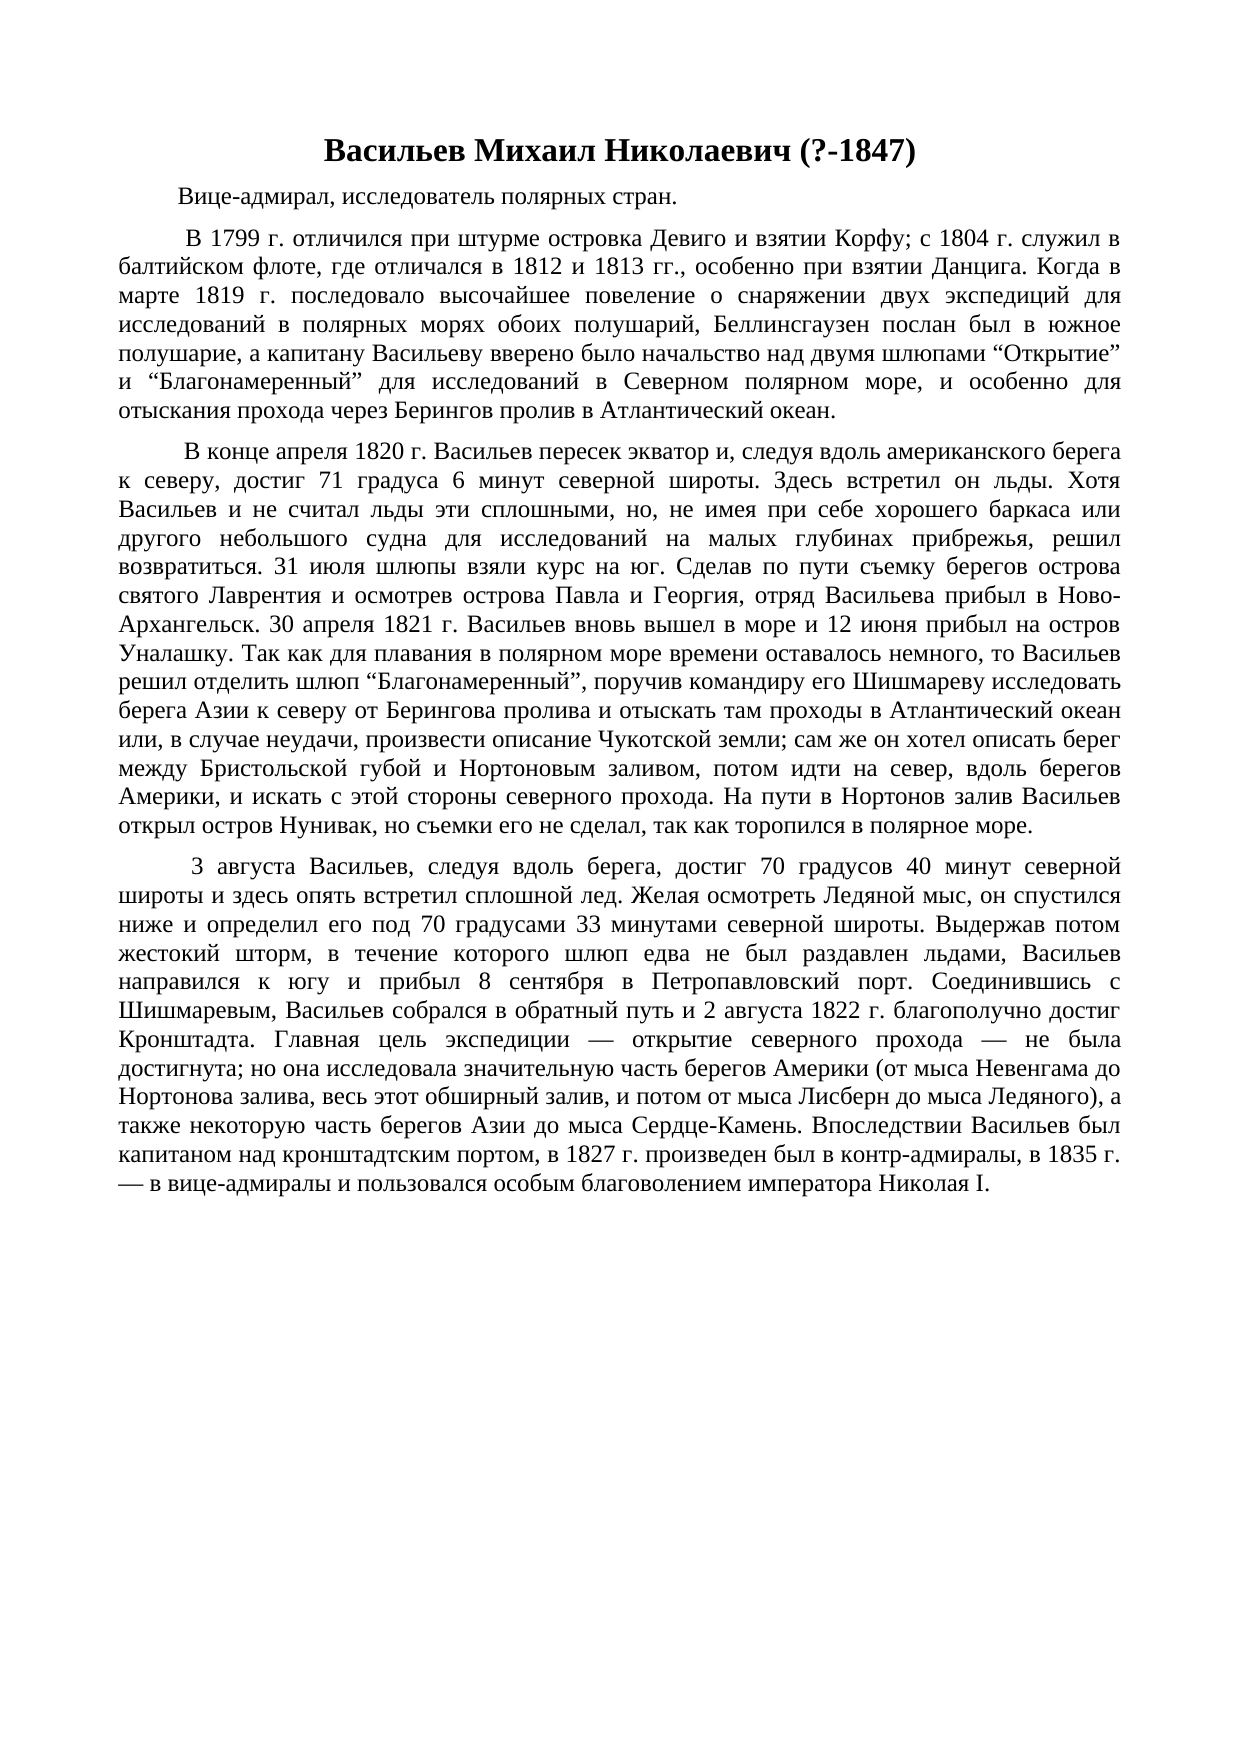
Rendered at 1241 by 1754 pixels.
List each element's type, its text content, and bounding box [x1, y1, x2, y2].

text Вице-адмирал, исследователь полярных стран. [118, 181, 1122, 210]
text 3 августа Васильев, следуя вдоль берега, достиг 70 градусов 40 минут северной широты и здесь опять встретил сплошной лед. Желая осмотреть Ледяной мыс, он спустился ниже и определил его под 70 градусами 33 минутами северной широты. Выдержав потом жестокий шторм, в течение которого шлюп едва не был раздавлен льдами, Васильев направился к югу и прибыл 8 сентября в Петропавловский порт. Соединившись с Шишмаревым, Васильев собрался в обратный путь и 2 августа 1822 г. благополучно достиг Кронштадта. Главная цель экспедиции — открытие северного прохода — не была достигнута; но она исследовала значительную часть берегов Америки (от мыса Невенгама до Нортонова залива, весь этот обширный залив, и потом от мыса Лисберн до мыса Ледяного), а также некоторую часть берегов Азии до мыса Сердце-Камень. Впоследствии Васильев был капитаном над кронштадтским портом, в 1827 г. произведен был в контр-адмиралы, в 1835 г. — в вице-адмиралы и пользовался особым благоволением императора Николая I. [118, 851, 1122, 1196]
text В 1799 г. отличился при штурме островка Девиго и взятии Корфу; с 1804 г. служил в балтийском флоте, где отличался в 1812 и 1813 гг., особенно при взятии Данцига. Когда в марте 1819 г. последовало высочайшее повеление о снаряжении двух экспедиций для исследований в полярных морях обоих полушарий, Беллинсгаузен послан был в южное полушарие, а капитану Васильеву вверено было начальство над двумя шлюпами “Открытие” и “Благонамеренный” для исследований в Северном полярном море, и особенно для отыскания прохода через Берингов пролив в Атлантический океан. [118, 223, 1122, 424]
text В конце апреля 1820 г. Васильев пересек экватор и, следуя вдоль американского берега к северу, достиг 71 градуса 6 минут северной широты. Здесь встретил он льды. Хотя Васильев и не считал льды эти сплошными, но, не имея при себе хорошего баркаса или другого небольшого судна для исследований на малых глубинах прибрежья, решил возвратиться. 31 июля шлюпы взяли курс на юг. Сделав по пути съемку берегов острова святого Лаврентия и осмотрев острова Павла и Георгия, отряд Васильева прибыл в Ново-Архангельск. 30 апреля 1821 г. Васильев вновь вышел в море и 12 июня прибыл на остров Уналашку. Так как для плавания в полярном море времени оставалось немного, то Васильев решил отделить шлюп “Благонамеренный”, поручив командиру его Шишмареву исследовать берега Азии к северу от Берингова пролива и отыскать там проходы в Атлантический океан или, в случае неудачи, произвести описание Чукотской земли; сам же он хотел описать берег между Бристольской губой и Нортоновым заливом, потом идти на север, вдоль берегов Америки, и искать с этой стороны северного прохода. На пути в Нортонов залив Васильев открыл остров Нунивак, но съемки его не сделал, так как торопился в полярное море. [118, 436, 1122, 839]
text Васильев Михаил Николаевич (?-1847) [118, 131, 1122, 169]
